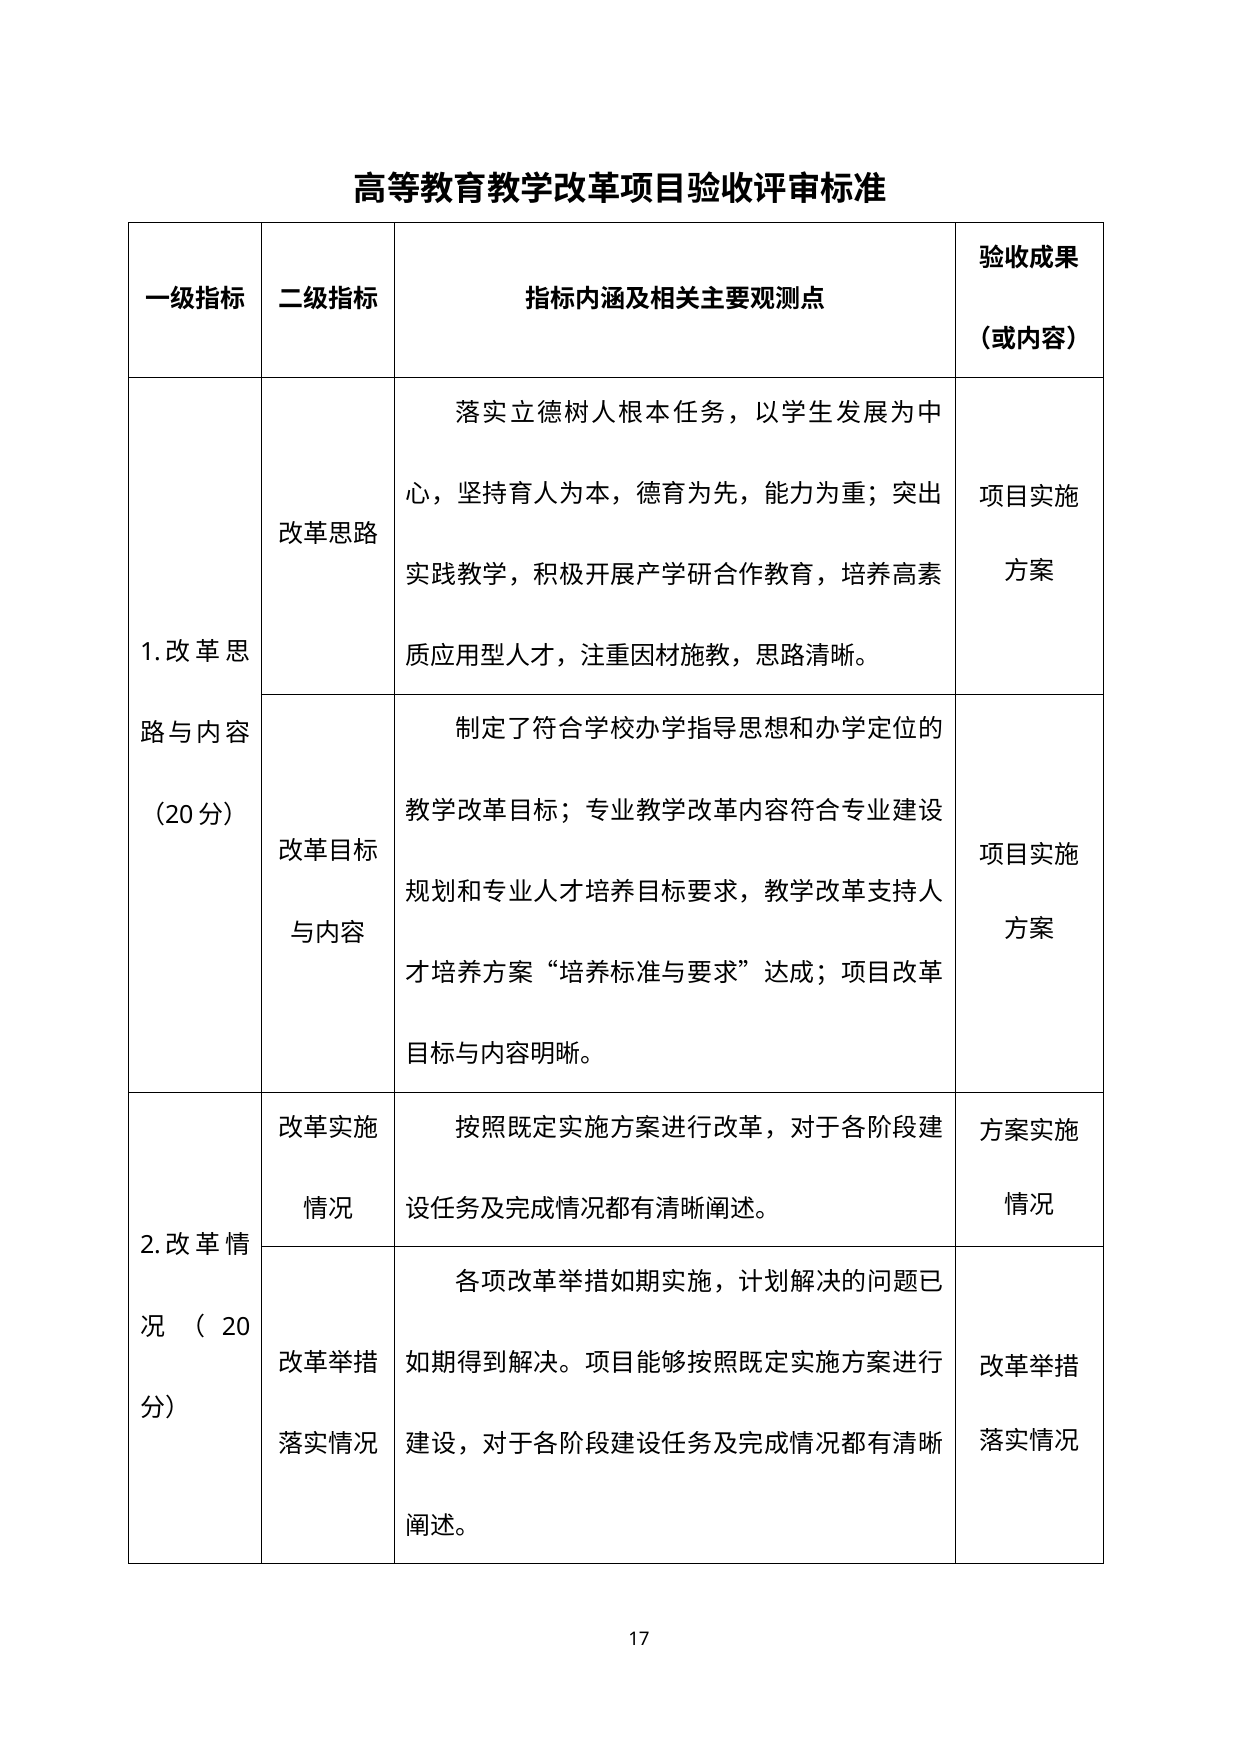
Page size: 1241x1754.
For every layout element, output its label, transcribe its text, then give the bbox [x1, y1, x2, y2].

table_cell 各项改革举措如期实施，计划解决的问题已如期得到解决。项目能够按照既定实施方案进行建设，对于各阶段建设任务及完成情况都有清晰阐述。 [395, 1247, 955, 1563]
table_header 一级指标 [129, 223, 261, 377]
table_cell 落实立德树人根本任务，以学生发展为中心，坚持育人为本，德育为先，能力为重；突出实践教学，积极开展产学研合作教育，培养高素质应用型人才，注重因材施教，思路清晰。 [395, 378, 955, 693]
table_cell 按照既定实施方案进行改革，对于各阶段建设任务及完成情况都有清晰阐述。 [395, 1093, 955, 1246]
table_cell 项目实施 方案 [956, 695, 1103, 1092]
table_header 验收成果（或内容） [956, 223, 1103, 377]
table_cell 项目实施 方案 [956, 378, 1103, 693]
table_cell 方案实施 情况 [956, 1093, 1103, 1246]
table_cell 2.改革情况（20分） [129, 1093, 261, 1563]
title 高等教育教学改革项目验收评审标准 [187, 162, 1053, 210]
table_header 二级指标 [262, 223, 394, 377]
table_cell 改革举措 落实情况 [262, 1247, 394, 1563]
table_header 指标内涵及相关主要观测点 [395, 223, 955, 377]
table_cell 1.改革思路与内容（20分） [129, 378, 261, 1092]
table_cell 改革目标与内容 [262, 695, 394, 1092]
table_cell 改革实施情况 [262, 1093, 394, 1246]
table_cell 改革思路 [262, 378, 394, 693]
table_cell 改革举措 落实情况 [956, 1247, 1103, 1563]
table_cell 制定了符合学校办学指导思想和办学定位的教学改革目标；专业教学改革内容符合专业建设规划和专业人才培养目标要求，教学改革支持人才培养方案“培养标准与要求”达成；项目改革目标与内容明晰。 [395, 695, 955, 1092]
